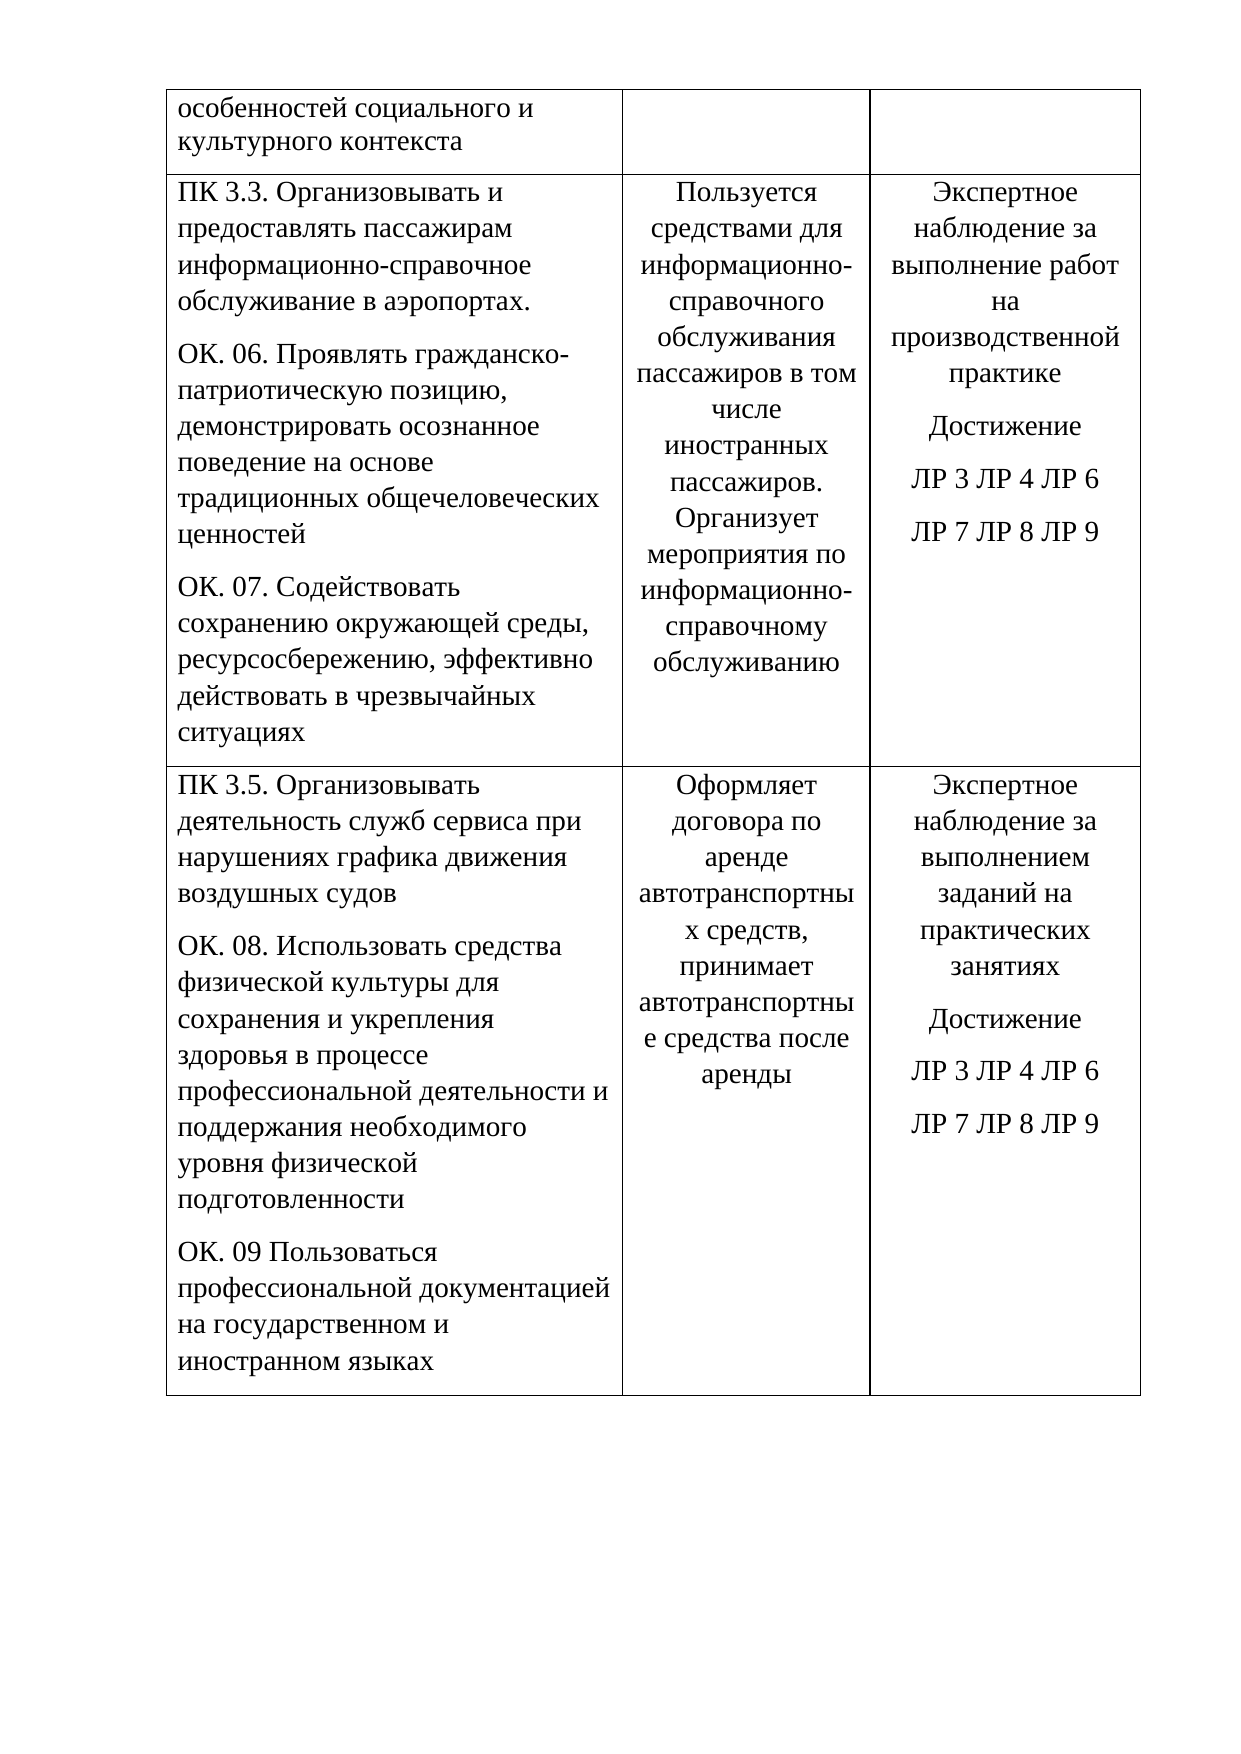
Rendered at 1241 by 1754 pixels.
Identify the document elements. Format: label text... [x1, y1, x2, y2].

table_cell Экспертное наблюдение за выполнение работ на производственной практике Достижение ЛР 3 ЛР 4 ЛР 6 ЛР 7 ЛР 8 ЛР 9 [871, 175, 1140, 766]
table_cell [871, 90, 1140, 173]
table_cell Пользуется средствами для информационно-справочного обслуживания пассажиров в том числе иностранных пассажиров. Организует мероприятия по информационно-справочному обслуживанию [623, 175, 869, 766]
table_cell ПК 3.3. Организовывать и предоставлять пассажирам информационно-справочное обслуживание в аэропортах. ОК. 06. Проявлять гражданско- патриотическую позицию, демонстрировать осознанное поведение на основе традиционных общечеловеческих ценностей ОК. 07. Содействовать сохранению окружающей среды, ресурсосбережению, эффективно действовать в чрезвычайных ситуациях [167, 175, 622, 766]
table_cell Экспертное наблюдение за выполнением заданий на практических занятиях Достижение ЛР 3 ЛР 4 ЛР 6 ЛР 7 ЛР 8 ЛР 9 [871, 767, 1140, 1395]
table_cell Оформляет договора по аренде автотранспортных средств, принимает автотранспортные средства после аренды [623, 767, 869, 1395]
table_cell ПК 3.5. Организовывать деятельность служб сервиса при нарушениях графика движения воздушных судов ОК. 08. Использовать средства физической культуры для сохранения и укрепления здоровья в процессе профессиональной деятельности и поддержания необходимого уровня физической подготовленности ОК. 09 Пользоваться профессиональной документацией на государственном и иностранном языках [167, 767, 622, 1395]
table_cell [167, 90, 622, 173]
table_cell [623, 90, 869, 173]
